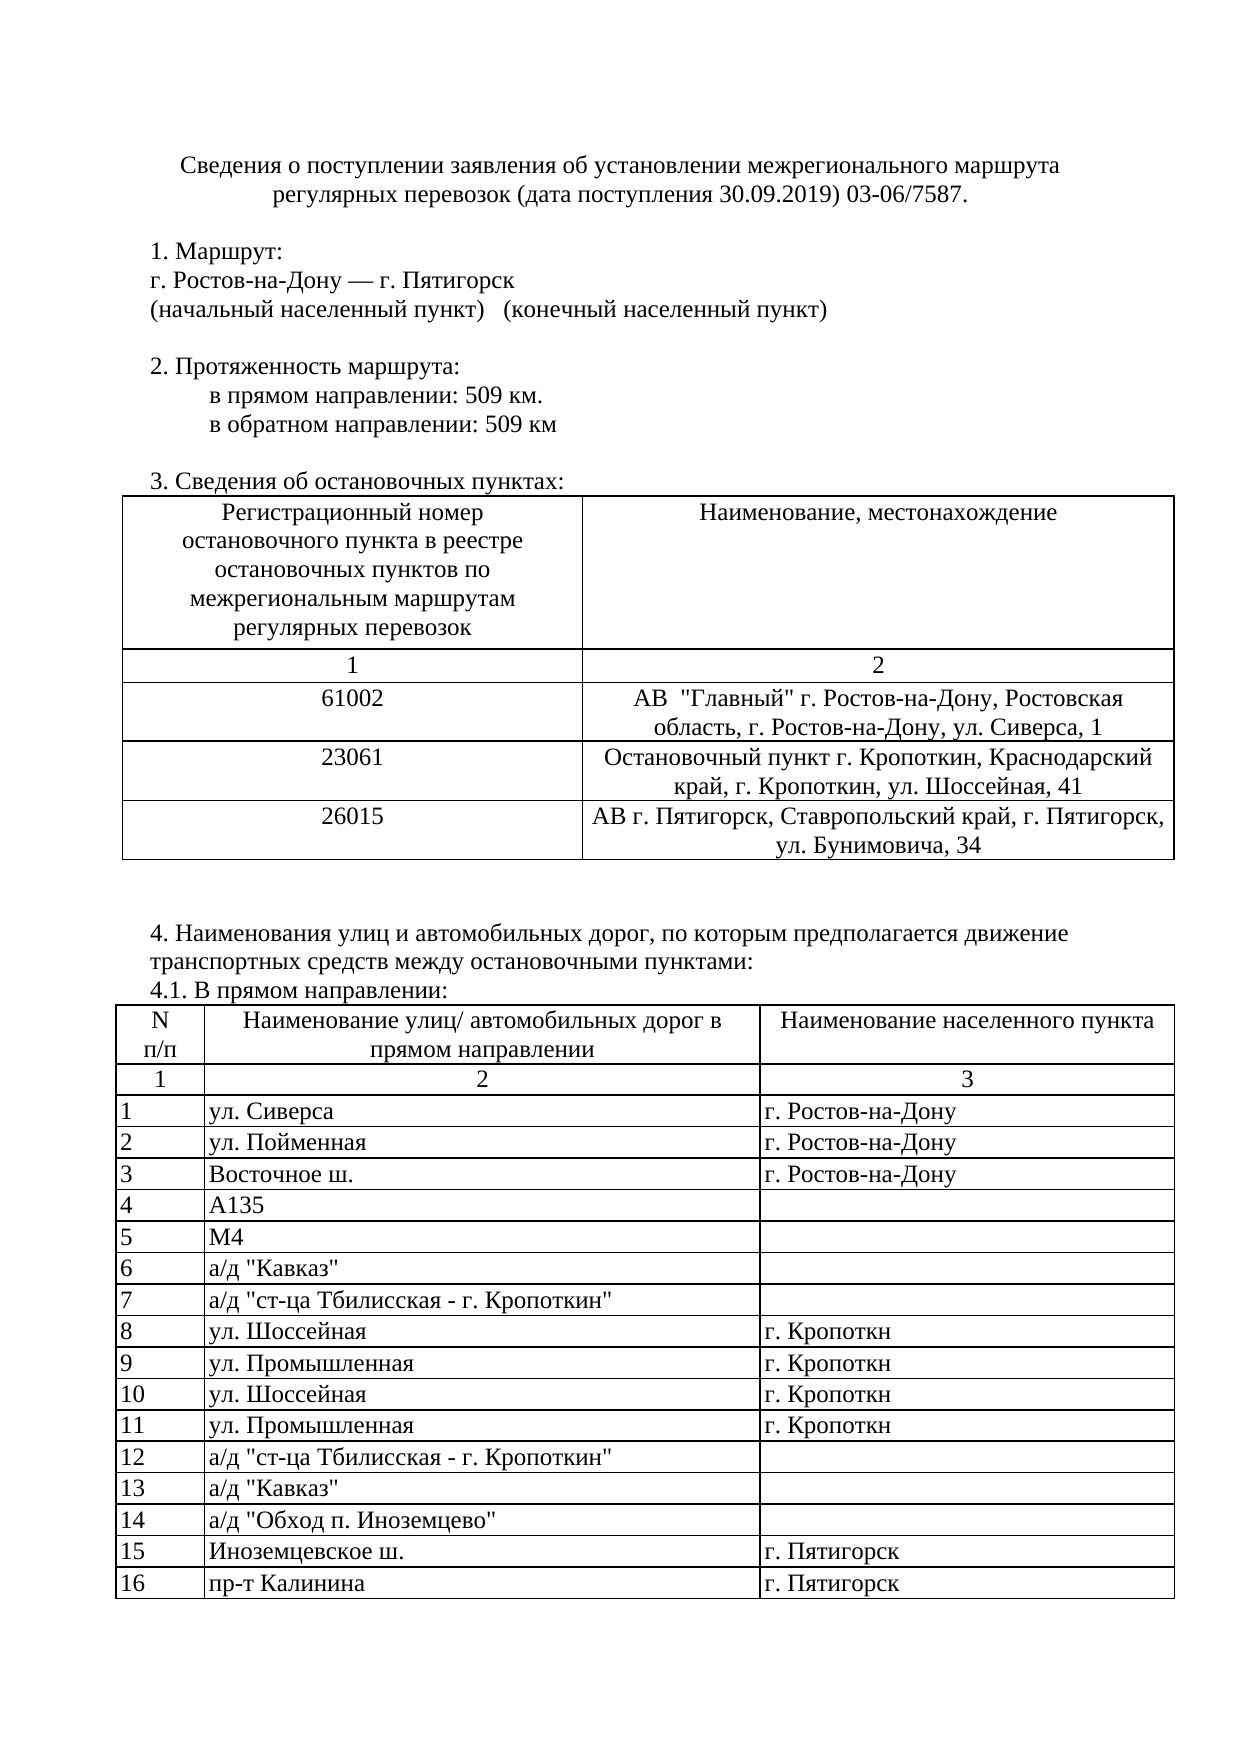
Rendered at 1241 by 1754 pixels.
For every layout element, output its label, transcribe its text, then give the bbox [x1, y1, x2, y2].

table_cell 15 [117, 1536, 204, 1566]
table_cell а/д "Обход п. Иноземцево" [205, 1505, 759, 1535]
table_cell 23061 [123, 742, 582, 799]
table_cell 3 [117, 1159, 204, 1189]
table_cell г. Кропоткн [761, 1379, 1174, 1409]
text в обратном направлении: 509 км [150, 409, 1090, 437]
table_cell [761, 1285, 1174, 1314]
table_cell а/д "Кавказ" [205, 1253, 759, 1283]
table_cell 4 [117, 1190, 204, 1220]
table_header N п/п [117, 1006, 204, 1063]
table_cell [761, 1505, 1174, 1535]
text Сведения о поступлении заявления об установлении межрегионального маршрута регулярных перевозок (дата поступления 30.09.2019) 03-06/7587. [150, 150, 1090, 207]
table_cell а/д "ст-ца Тбилисская - г. Кропоткин" [205, 1442, 759, 1472]
table_cell г. Кропоткн [761, 1316, 1174, 1346]
table_cell А135 [205, 1190, 759, 1220]
table_cell г. Ростов-на-Дону [761, 1159, 1174, 1189]
table_cell [761, 1190, 1174, 1220]
text в прямом направлении: 509 км. [150, 380, 1090, 409]
table_cell АВ г. Пятигорск, Ставропольский край, г. Пятигорск, ул. Бунимовича, 34 [583, 801, 1173, 858]
table_cell 6 [117, 1253, 204, 1283]
table_cell пр-т Калинина [205, 1568, 759, 1598]
text 2. Протяженность маршрута: [150, 351, 1090, 380]
table_cell г. Ростов-на-Дону [761, 1096, 1174, 1126]
table_cell 3 [761, 1065, 1174, 1094]
text 4. Наименования улиц и автомобильных дорог, по которым предполагается движение транспортных средств между остановочными пунктами: [150, 918, 1090, 975]
table_cell 1 [123, 650, 582, 681]
table_cell г. Кропоткн [761, 1348, 1174, 1377]
table_cell 7 [117, 1285, 204, 1314]
table_cell ул. Шоссейная [205, 1316, 759, 1346]
table_cell г. Кропоткн [761, 1411, 1174, 1440]
table_cell Восточное ш. [205, 1159, 759, 1189]
table_cell М4 [205, 1222, 759, 1252]
table_cell Иноземцевское ш. [205, 1536, 759, 1566]
text 4.1. В прямом направлении: [150, 975, 1090, 1004]
table_cell а/д "Кавказ" [205, 1473, 759, 1503]
table_header Регистрационный номер остановочного пункта в реестре остановочных пунктов по межрегиональным маршрутам регулярных перевозок [123, 497, 582, 648]
text 1. Маршрут: [150, 236, 1090, 265]
table_cell ул. Промышленная [205, 1348, 759, 1377]
table_cell ул. Сиверса [205, 1096, 759, 1126]
table_header Наименование населенного пункта [761, 1006, 1174, 1063]
table_cell [761, 1473, 1174, 1503]
table_cell [761, 1253, 1174, 1283]
table_cell 1 [117, 1065, 204, 1094]
table_cell а/д "ст-ца Тбилисская - г. Кропоткин" [205, 1285, 759, 1314]
table_cell 2 [205, 1065, 759, 1094]
table_cell г. Пятигорск [761, 1568, 1174, 1598]
table_cell 13 [117, 1473, 204, 1503]
table_cell [761, 1222, 1174, 1252]
table_cell Остановочный пункт г. Кропоткин, Краснодарский край, г. Кропоткин, ул. Шоссейная, 41 [583, 742, 1173, 799]
table_cell 5 [117, 1222, 204, 1252]
table_header Наименование, местонахождение [583, 497, 1173, 648]
table_cell 1 [117, 1096, 204, 1126]
table_cell 2 [583, 650, 1173, 681]
table_cell г. Пятигорск [761, 1536, 1174, 1566]
table_cell 10 [117, 1379, 204, 1409]
table_cell 2 [117, 1127, 204, 1157]
table_cell ул. Промышленная [205, 1411, 759, 1440]
table_cell 12 [117, 1442, 204, 1472]
text г. Ростов-на-Дону — г. Пятигорск [150, 265, 1090, 294]
table_cell [761, 1442, 1174, 1472]
table_cell ул. Шоссейная [205, 1379, 759, 1409]
table_cell 14 [117, 1505, 204, 1535]
table_cell АВ "Главный" г. Ростов-на-Дону, Ростовская область, г. Ростов-на-Дону, ул. Сиверса, 1 [583, 683, 1173, 740]
table_cell 9 [117, 1348, 204, 1377]
table_header Наименование улиц/ автомобильных дорог в прямом направлении [205, 1006, 759, 1063]
table_cell 61002 [123, 683, 582, 740]
table_cell 16 [117, 1568, 204, 1598]
text (начальный населенный пункт) (конечный населенный пункт) [150, 294, 1090, 322]
table_cell ул. Пойменная [205, 1127, 759, 1157]
table_cell 26015 [123, 801, 582, 858]
table_cell 8 [117, 1316, 204, 1346]
text 3. Сведения об остановочных пунктах: [150, 466, 1090, 495]
table_cell г. Ростов-на-Дону [761, 1127, 1174, 1157]
table_cell 11 [117, 1411, 204, 1440]
